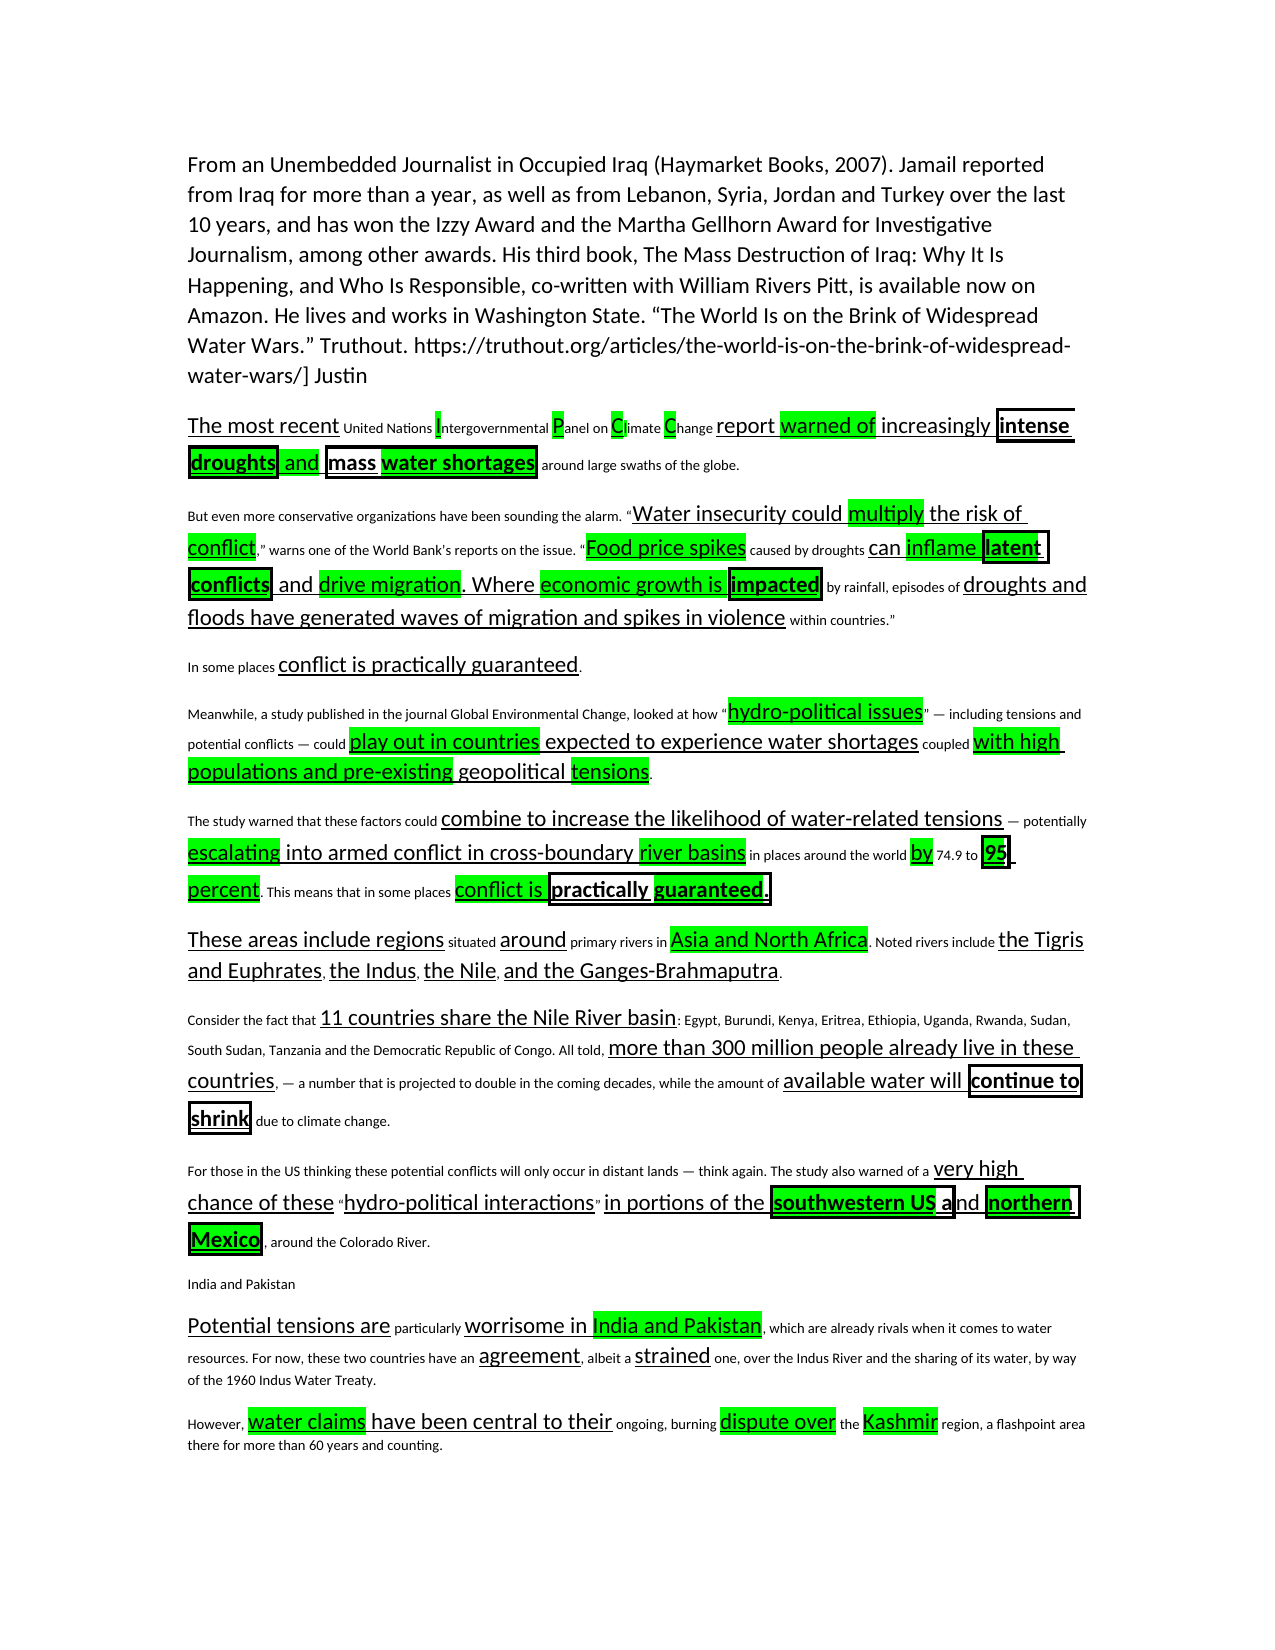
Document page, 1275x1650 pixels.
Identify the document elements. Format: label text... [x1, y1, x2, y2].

text But even more conservative organizations have been sounding the alarm. “Water insecurity could multiply the risk of conflict,” warns one of the World Bank’s reports on the issue. “Food price spikes caused by droughts can inflame latent conflicts and drive migration. Where economic growth is impacted by rainfall, episodes of droughts and floods have generated waves of migration and spikes in violence within countries.” [187, 499, 1087, 631]
text Potential tensions are particularly worrisome in India and Pakistan, which are already rivals when it comes to water resources. For now, these two countries have an agreement, albeit a strained one, over the Indus River and the sharing of its water, by way of the 1960 Indus Water Treaty. [187, 1311, 1087, 1389]
text Consider the fact that 11 countries share the Nile River basin: Egypt, Burundi, Kenya, Eritrea, Ethiopia, Uganda, Rwanda, Sudan, South Sudan, Tanzania and the Democratic Republic of Congo. All told, more than 300 million people already live in these countries, — a number that is projected to double in the coming decades, while the amount of available water will continue to shrink due to climate change. [187, 1003, 1087, 1135]
text India and Pakistan [187, 1276, 1087, 1293]
text Meanwhile, a study published in the journal Global Environmental Change, looked at how “hydro-political issues” — including tensions and potential conflicts — could play out in countries expected to experience water shortages coupled with high populations and pre-existing geopolitical tensions. [187, 697, 1087, 785]
text The most recent United Nations Intergovernmental Panel on Climate Change report warned of increasingly intense droughts and mass water shortages around large swaths of the globe. [187, 408, 1087, 479]
text These areas include regions situated around primary rivers in Asia and North Africa. Noted rivers include the Tigris and Euphrates, the Indus, the Nile, and the Ganges-Brahmaputra. [187, 926, 1087, 984]
text The study warned that these factors could combine to increase the likelihood of water-related tensions — potentially escalating into armed conflict in cross-boundary river basins in places around the world by 74.9 to 95 percent. This means that in some places conflict is practically guaranteed. [187, 804, 1087, 906]
text For those in the US thinking these potential conflicts will only occur in distant lands — think again. The study also warned of a very high chance of these “hydro-political interactions” in portions of the southwestern US and northern Mexico, around the Colorado River. [187, 1154, 1087, 1256]
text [187, 150, 1087, 389]
text In some places conflict is practically guaranteed. [187, 650, 1087, 678]
text However, water claims have been central to their ongoing, burning dispute over the Kashmir region, a flashpoint area there for more than 60 years and counting. [187, 1407, 1087, 1454]
